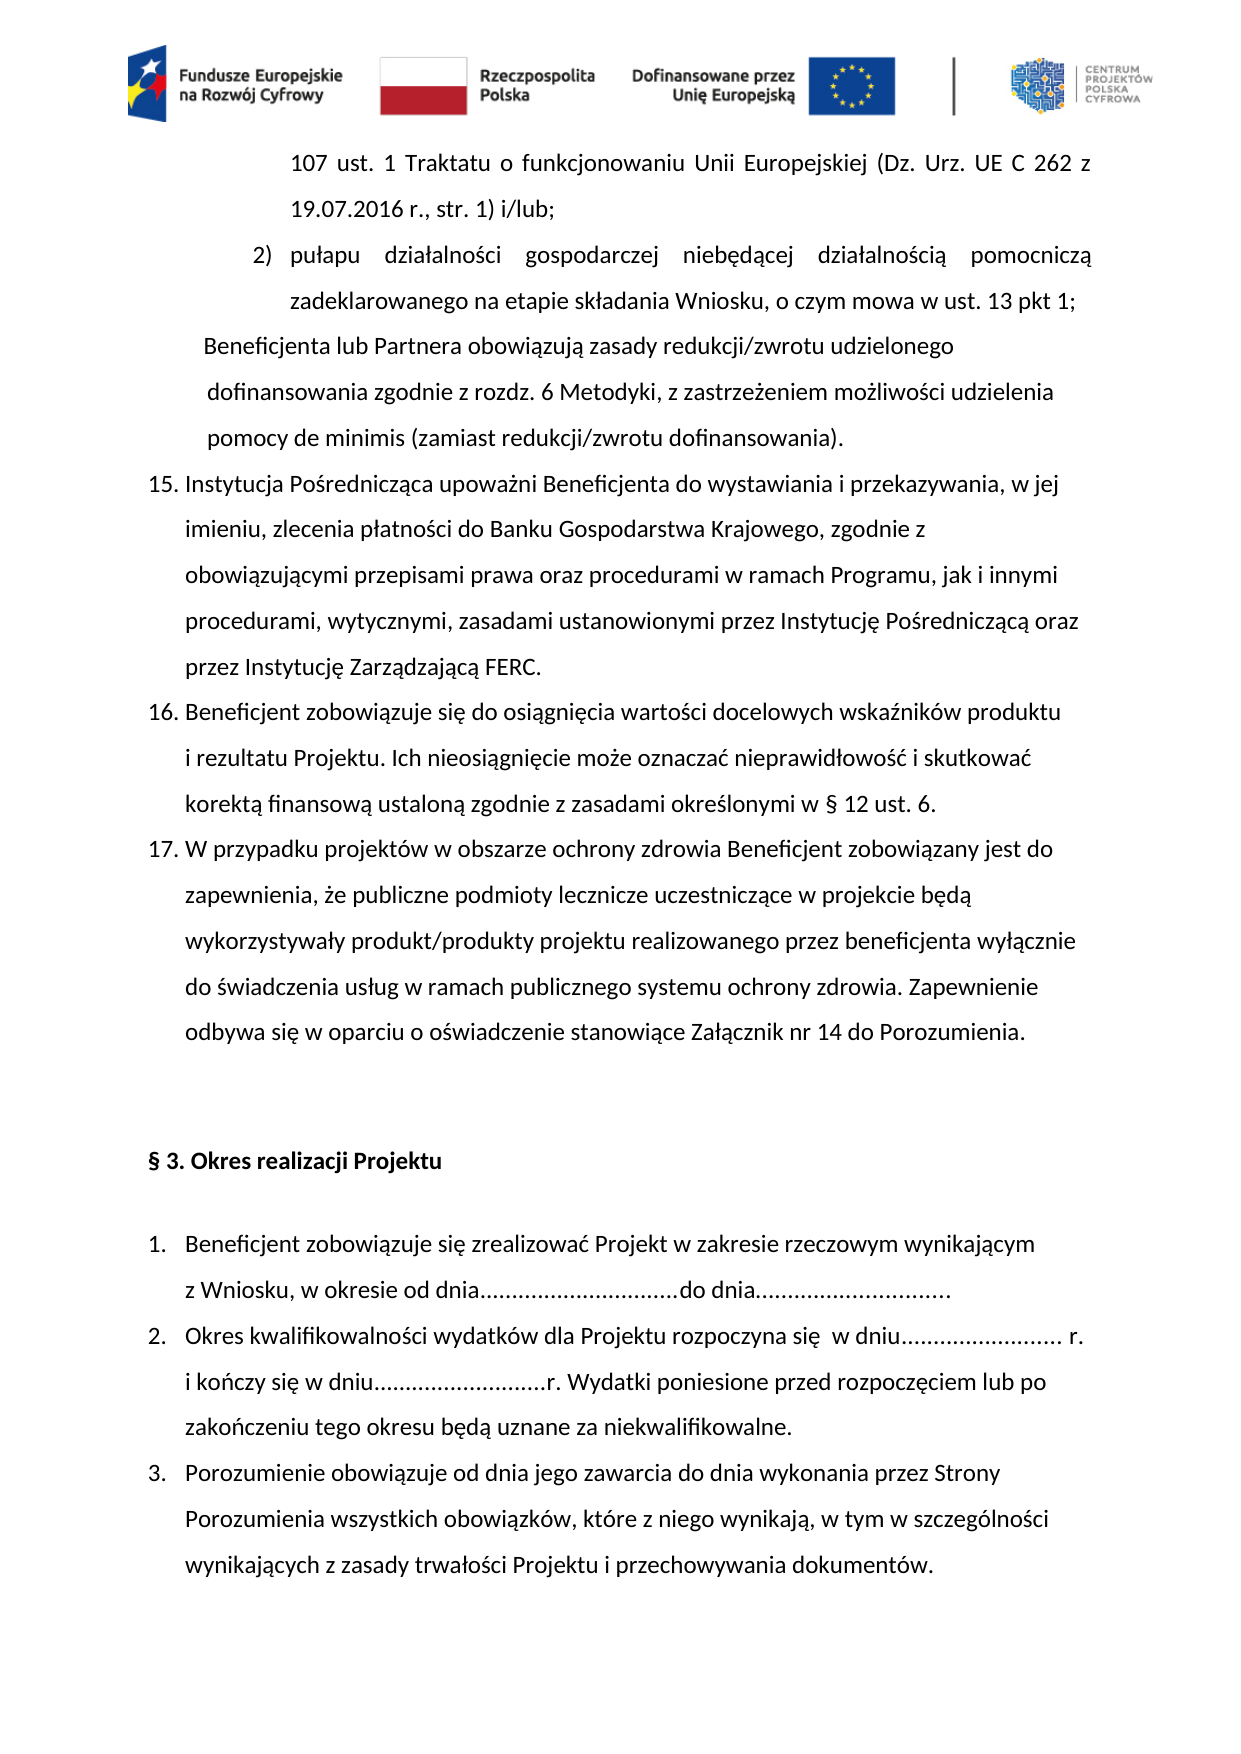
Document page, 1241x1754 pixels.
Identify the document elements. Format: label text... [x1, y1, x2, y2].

list Porozumienie obowiązuje od dnia jego zawarcia do dnia wykonania przez Strony Porozumienia wszystkich obowiązków, które z niego wynikają, w tym w szczególności wynikających z zasady trwałości Projektu i przechowywania dokumentów. [148, 1457, 1093, 1579]
list Beneficjent zobowiązuje się zrealizować Projekt w zakresie rzeczowym wynikającym z Wniosku, w okresie od dnia do dnia . [148, 1229, 1093, 1305]
subtitle § 3. Okres realizacji Projektu [148, 1145, 1093, 1176]
picture [128, 45, 1153, 122]
text Beneficjenta lub Partnera obowiązują zasady redukcji/zwrotu udzielonego dofinansowania zgodnie z rozdz. 6 Metodyki, z zastrzeżeniem możliwości udzielenia pomocy de minimis (zamiast redukcji/zwrotu dofinansowania). [192, 331, 1093, 452]
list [252, 148, 1093, 224]
list W przypadku projektów w obszarze ochrony zdrowia Beneficjent zobowiązany jest do zapewnienia, że publiczne podmioty lecznicze uczestniczące w projekcie będą wykorzystywały produkt/produkty projektu realizowanego przez beneficjenta wyłącznie do świadczenia usług w ramach publicznego systemu ochrony zdrowia. Zapewnienie odbywa się w oparciu o oświadczenie stanowiące Załącznik nr 14 do Porozumienia. [148, 833, 1093, 1047]
list Instytucja Pośrednicząca upoważni Beneficjenta do wystawiania i przekazywania, w jej imieniu, zlecenia płatności do Banku Gospodarstwa Krajowego, zgodnie z obowiązującymi przepisami prawa oraz procedurami w ramach Programu, jak i innymi procedurami, wytycznymi, zasadami ustanowionymi przez Instytucję Pośredniczącą oraz przez Instytucję Zarządzającą FERC. [148, 468, 1093, 681]
list pułapu działalności gospodarczej niebędącej działalnością pomocniczą zadeklarowanego na etapie składania Wniosku, o czym mowa w ust. 13 pkt 1; [252, 239, 1093, 315]
list Okres kwalifikowalności wydatków dla Projektu rozpoczyna się w dniu r. i kończy się w dniu r. Wydatki poniesione przed rozpoczęciem lub po zakończeniu tego okresu będą uznane za niekwalifikowalne. [148, 1320, 1093, 1442]
list Beneficjent zobowiązuje się do osiągnięcia wartości docelowych wskaźników produktu i rezultatu Projektu. Ich nieosiągnięcie może oznaczać nieprawidłowość i skutkować korektą finansową ustaloną zgodnie z zasadami określonymi w § 12 ust. 6. [148, 696, 1093, 818]
